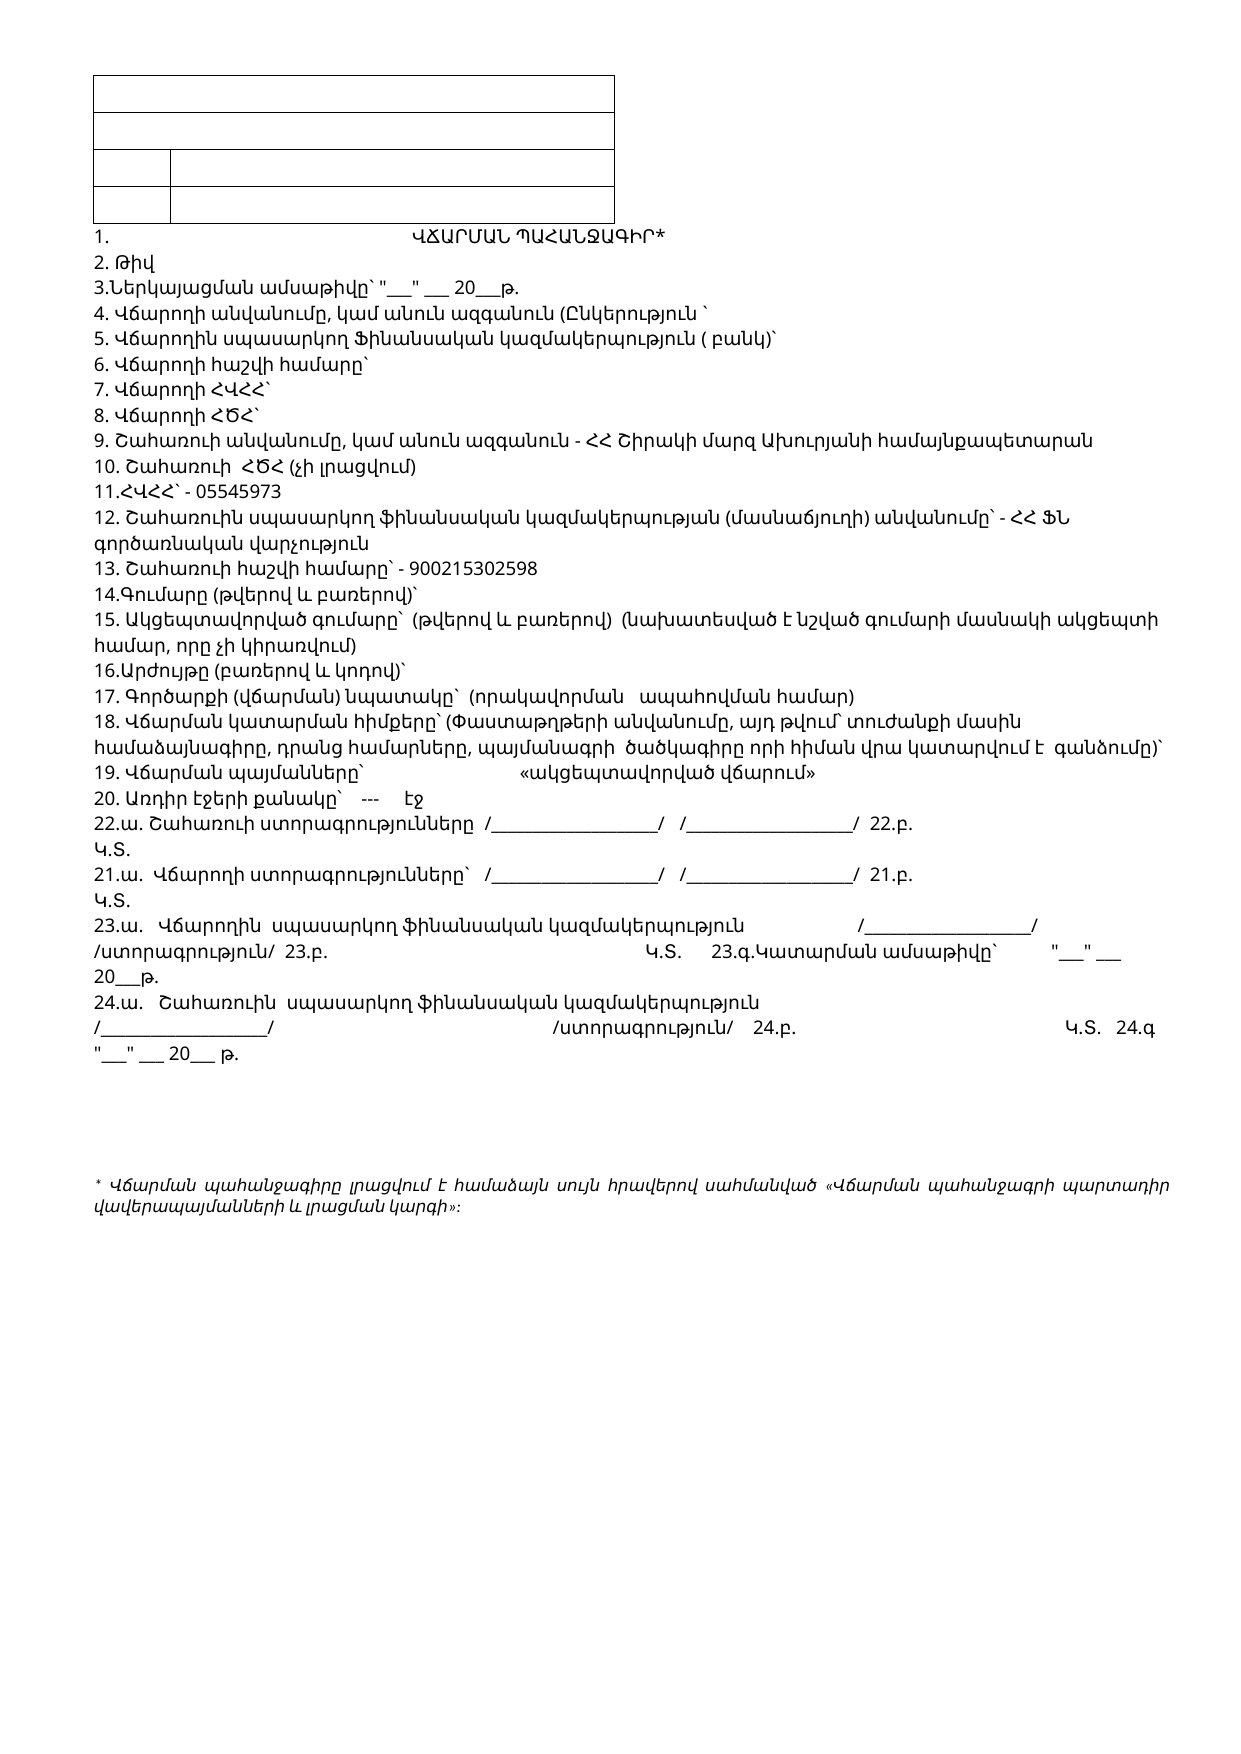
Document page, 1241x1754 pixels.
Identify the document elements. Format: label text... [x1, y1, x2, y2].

text * Վճարման պահանջագիրը լրացվում է համաձայն սույն հրավերով սահմանված «Վճարման պահանջագրի պարտադիր վավերապայմանների և լրացման կարգի»: [94, 1176, 1171, 1216]
